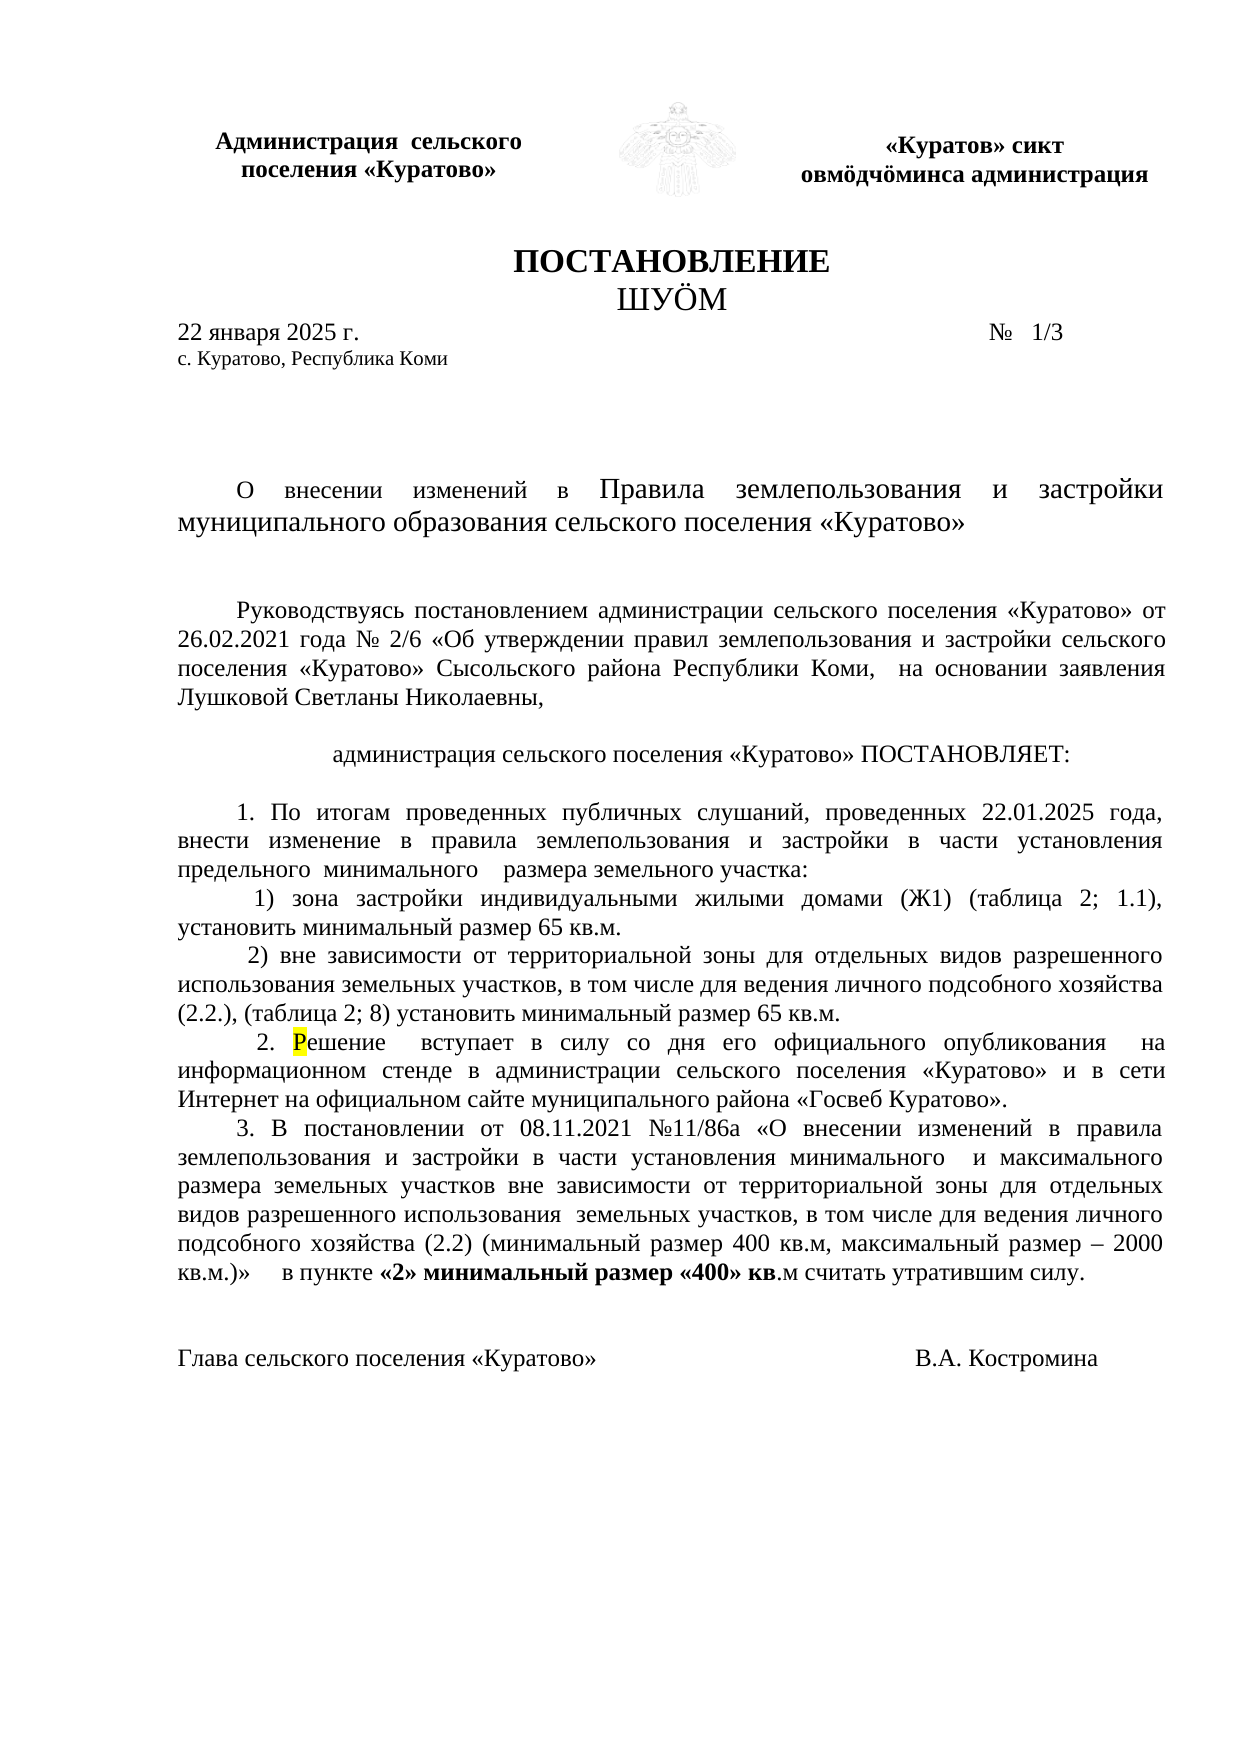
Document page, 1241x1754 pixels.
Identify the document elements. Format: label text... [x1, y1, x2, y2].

table_header [598, 102, 745, 212]
text администрация сельского поселения «Куратово» ПОСТАНОВЛЯЕТ: [177, 739, 1167, 768]
text 22 января 2025 г. № 1/3 [177, 317, 1196, 346]
text 1. По итогам проведенных публичных слушаний, проведенных 22.01.2025 года, внести изменение в правила землепользования и застройки в части установления предельного минимального размера земельного участка: [177, 797, 1164, 883]
text Глава сельского поселения «Куратово» В.А. Костромина [177, 1343, 1167, 1372]
text 2) вне зависимости от территориальной зоны для отдельных видов разрешенного использования земельных участков, в том числе для ведения личного подсобного хозяйства (2.2.), (таблица 2; 8) установить минимальный размер 65 кв.м. [177, 941, 1164, 1027]
table_header Администрация сельского поселения «Куратово» [140, 102, 597, 212]
table_header «Куратов» сикт овмöдчöминса администрация [745, 102, 1204, 212]
text ПОСТАНОВЛЕНИЕ [177, 241, 1167, 279]
text 1) зона застройки индивидуальными жилыми домами (Ж1) (таблица 2; 1.1), установить минимальный размер 65 кв.м. [177, 883, 1164, 941]
text 3. В постановлении от 08.11.2021 №11/86а «О внесении изменений в правила землепользования и застройки в части установления минимального и максимального размера земельных участков вне зависимости от территориальной зоны для отдельных видов разрешенного использования земельных участков, в том числе для ведения личного подсобного хозяйства (2.2) (минимальный размер 400 кв.м, максимальный размер – 2000 кв.м.)» в пункте «2» минимальный размер «400» кв.м считать утратившим силу. [177, 1113, 1164, 1286]
text О внесении изменений в Правила землепользования и застройки муниципального образования сельского поселения «Куратово» [177, 471, 1164, 538]
text 2. Решение вступает в силу со дня его официального опубликования на информационном стенде в администрации сельского поселения «Куратово» и в сети Интернет на официальном сайте муниципального района «Госвеб Куратово». [177, 1027, 1167, 1113]
text с. Куратово, Республика Коми [177, 346, 1196, 370]
text ШУÖМ [177, 279, 1167, 317]
text Руководствуясь постановлением администрации сельского поселения «Куратово» от 26.02.2021 года № 2/6 «Об утверждении правил землепользования и застройки сельского поселения «Куратово» Сысольского района Республики Коми, на основании заявления Лушковой Светланы Николаевны, [177, 596, 1167, 711]
